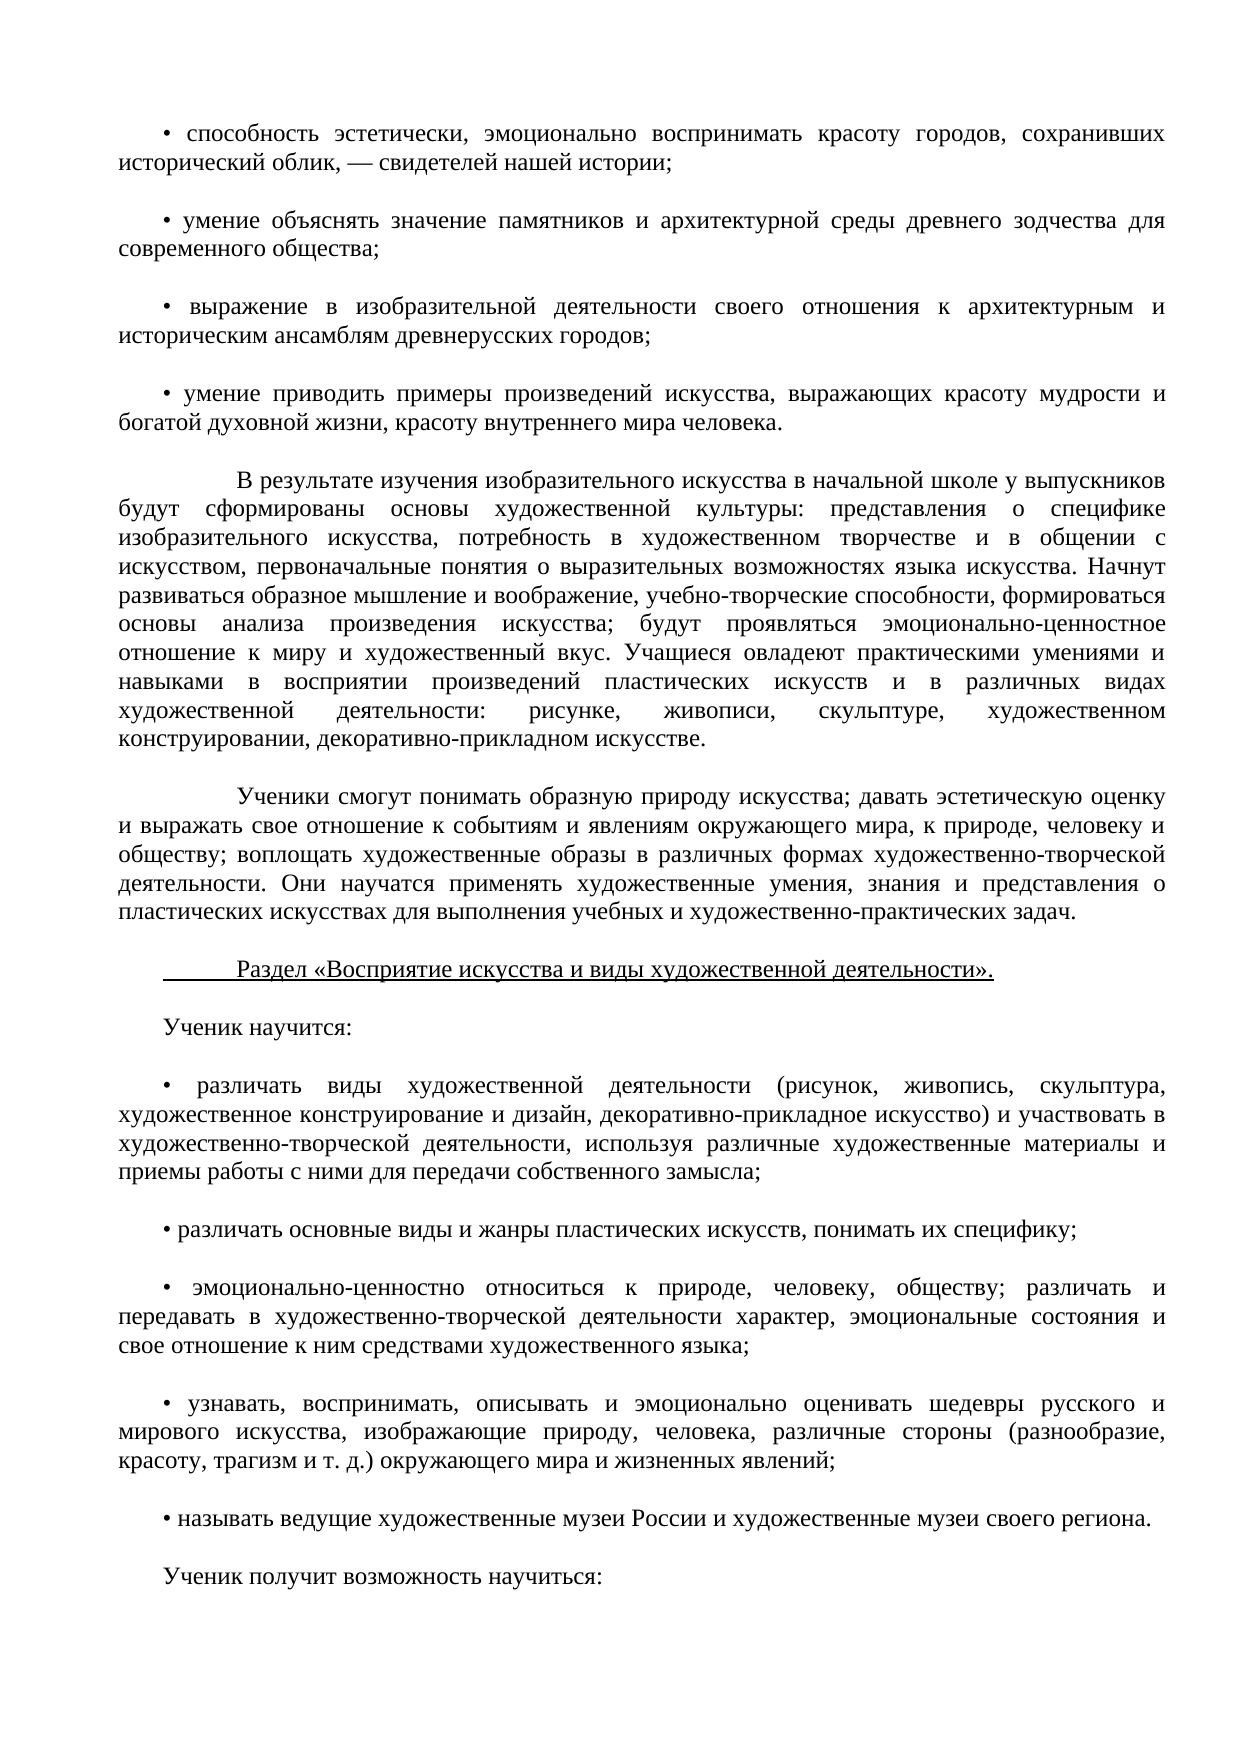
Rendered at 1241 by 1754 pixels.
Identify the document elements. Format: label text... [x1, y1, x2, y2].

text • способность эстетически, эмоционально воспринимать красоту городов, сохранивших исторический облик, — свидетелей нашей истории; [118, 118, 1167, 176]
text • называть ведущие художественные музеи России и художественные музеи своего региона. [118, 1503, 1167, 1532]
text • выражение в изобразительной деятельности своего отношения к архитектурным и историческим ансамблям древнерусских городов; [118, 291, 1167, 349]
text • различать виды художественной деятельности (рисунок, живопись, скульптура, художественное конструирование и дизайн, декоративно-прикладное искусство) и участвовать в художественно-творческой деятельности, используя различные художественные материалы и приемы работы с ними для передачи собственного замысла; [118, 1070, 1167, 1185]
text • умение приводить примеры произведений искусства, выражающих красоту мудрости и богатой духовной жизни, красоту внутреннего мира человека. [118, 378, 1167, 436]
text В результате изучения изобразительного искусства в начальной школе у выпускников будут сформированы основы художественной культуры: представления о специфике изобразительного искусства, потребность в художественном творчестве и в общении с искусством, первоначальные понятия о выразительных возможностях языка искусства. Начнут развиваться образное мышление и воображение, учебно-творческие способности, формироваться основы анализа произведения искусства; будут проявляться эмоционально-ценностное отношение к миру и художественный вкус. Учащиеся овладеют практическими умениями и навыками в восприятии произведений пластических искусств и в различных видах художественной деятельности: рисунке, живописи, скульптуре, художественном конструировании, декоративно-прикладном искусстве. [118, 465, 1167, 752]
text • узнавать, воспринимать, описывать и эмоционально оценивать шедевры русского и мирового искусства, изображающие природу, человека, различные стороны (разнообразие, красоту, трагизм и т. д.) окружающего мира и жизненных явлений; [118, 1388, 1167, 1474]
text • эмоционально-ценностно относиться к природе, человеку, обществу; различать и передавать в художественно-творческой деятельности характер, эмоциональные состояния и свое отношение к ним средствами художественного языка; [118, 1272, 1167, 1358]
text Ученики смогут понимать образную природу искусства; давать эстетическую оценку и выражать свое отношение к событиям и явлениям окружающего мира, к природе, человеку и обществу; воплощать художественные образы в различных формах художественно-творческой деятельности. Они научатся применять художественные умения, знания и представления о пластических искусствах для выполнения учебных и художественно-практических задач. [118, 781, 1167, 925]
text Ученик получит возможность научиться: [118, 1561, 1167, 1590]
text Раздел «Восприятие искусства и виды художественной деятельности». [118, 954, 1167, 983]
text Ученик научится: [118, 1012, 1167, 1041]
text • умение объяснять значение памятников и архитектурной среды древнего зодчества для современного общества; [118, 205, 1167, 262]
text • различать основные виды и жанры пластических искусств, понимать их специфику; [118, 1214, 1167, 1243]
